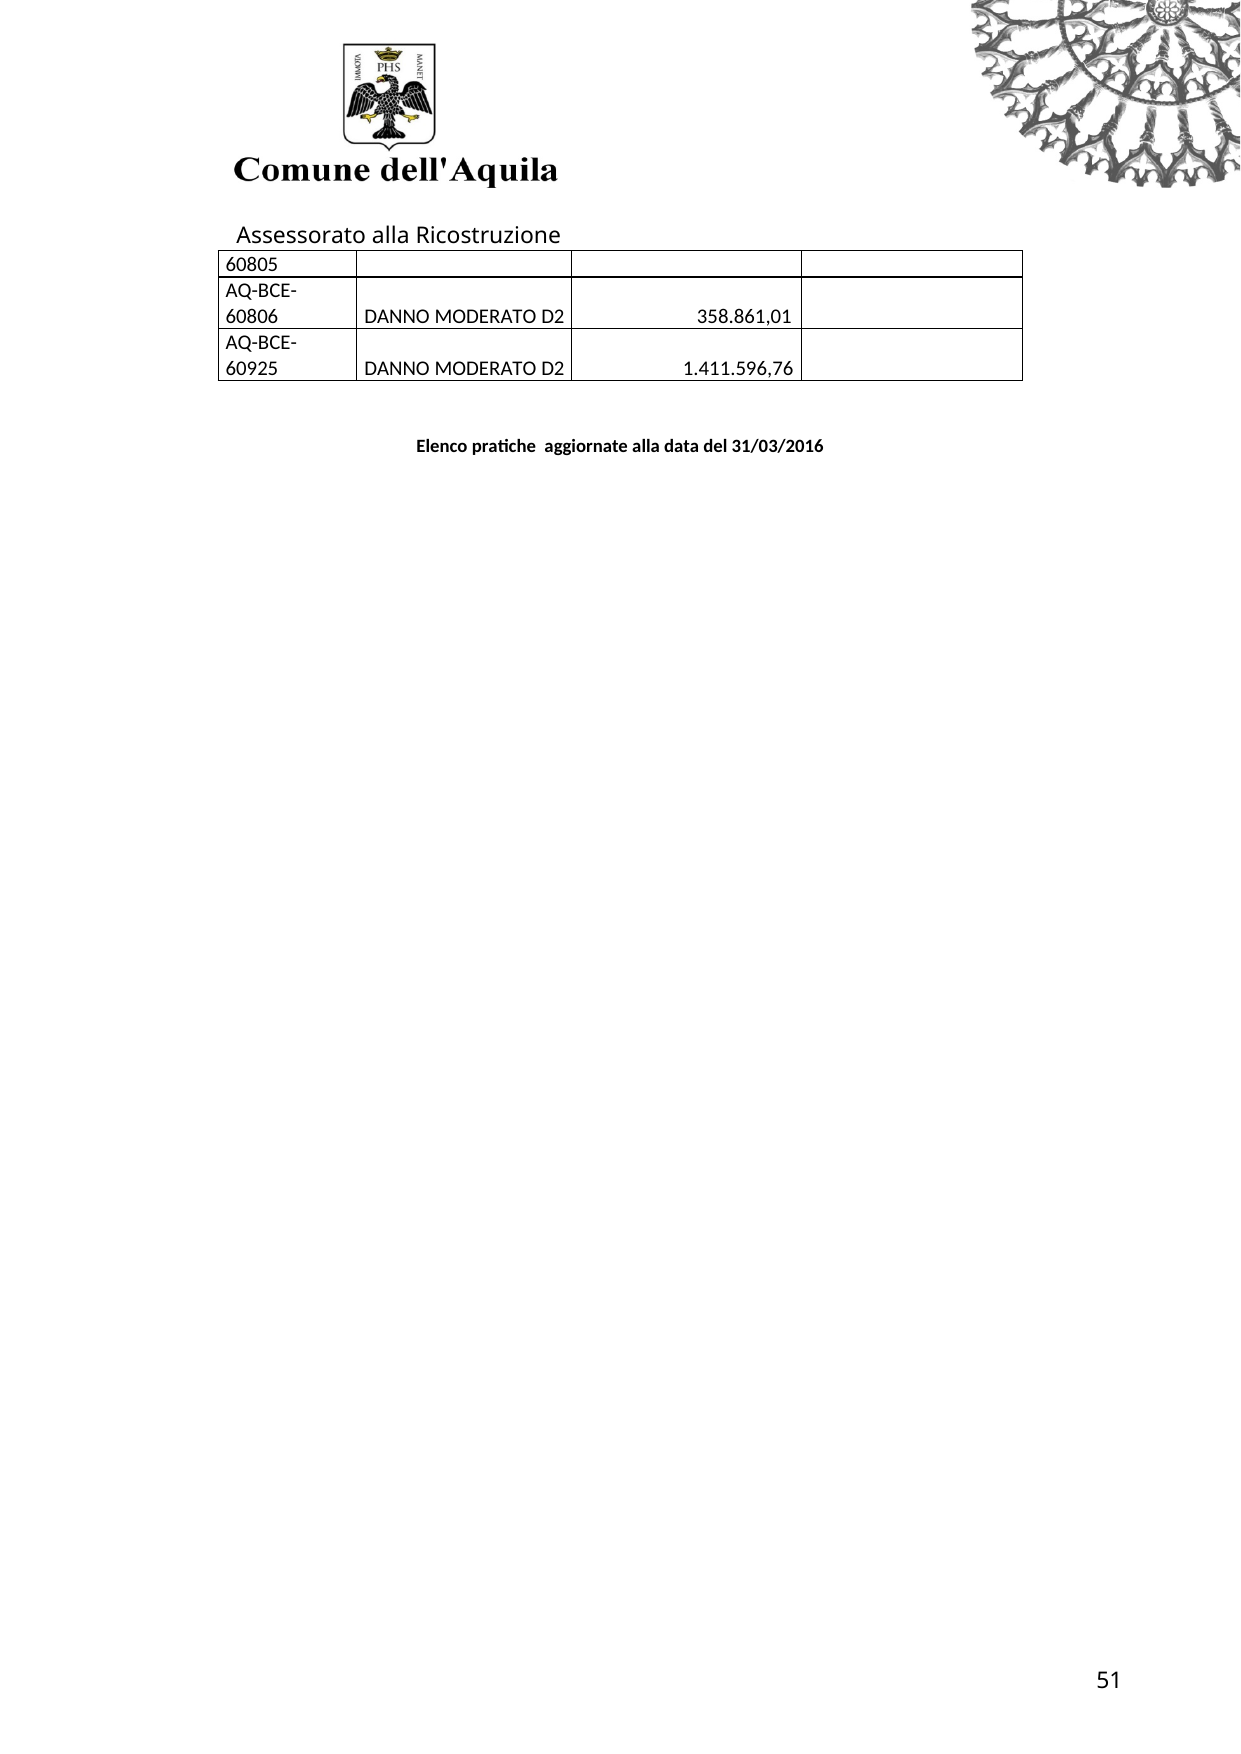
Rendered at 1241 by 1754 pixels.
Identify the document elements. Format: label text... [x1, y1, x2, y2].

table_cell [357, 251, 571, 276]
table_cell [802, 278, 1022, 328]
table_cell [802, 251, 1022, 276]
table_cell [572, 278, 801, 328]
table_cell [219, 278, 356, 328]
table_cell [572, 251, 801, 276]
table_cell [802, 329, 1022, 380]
picture [121, 0, 1241, 189]
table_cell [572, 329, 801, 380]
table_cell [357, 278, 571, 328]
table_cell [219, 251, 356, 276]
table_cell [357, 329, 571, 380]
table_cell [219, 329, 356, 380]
text Elenco pratiche aggiornate alla data del 31/03/2016 [118, 434, 1122, 457]
